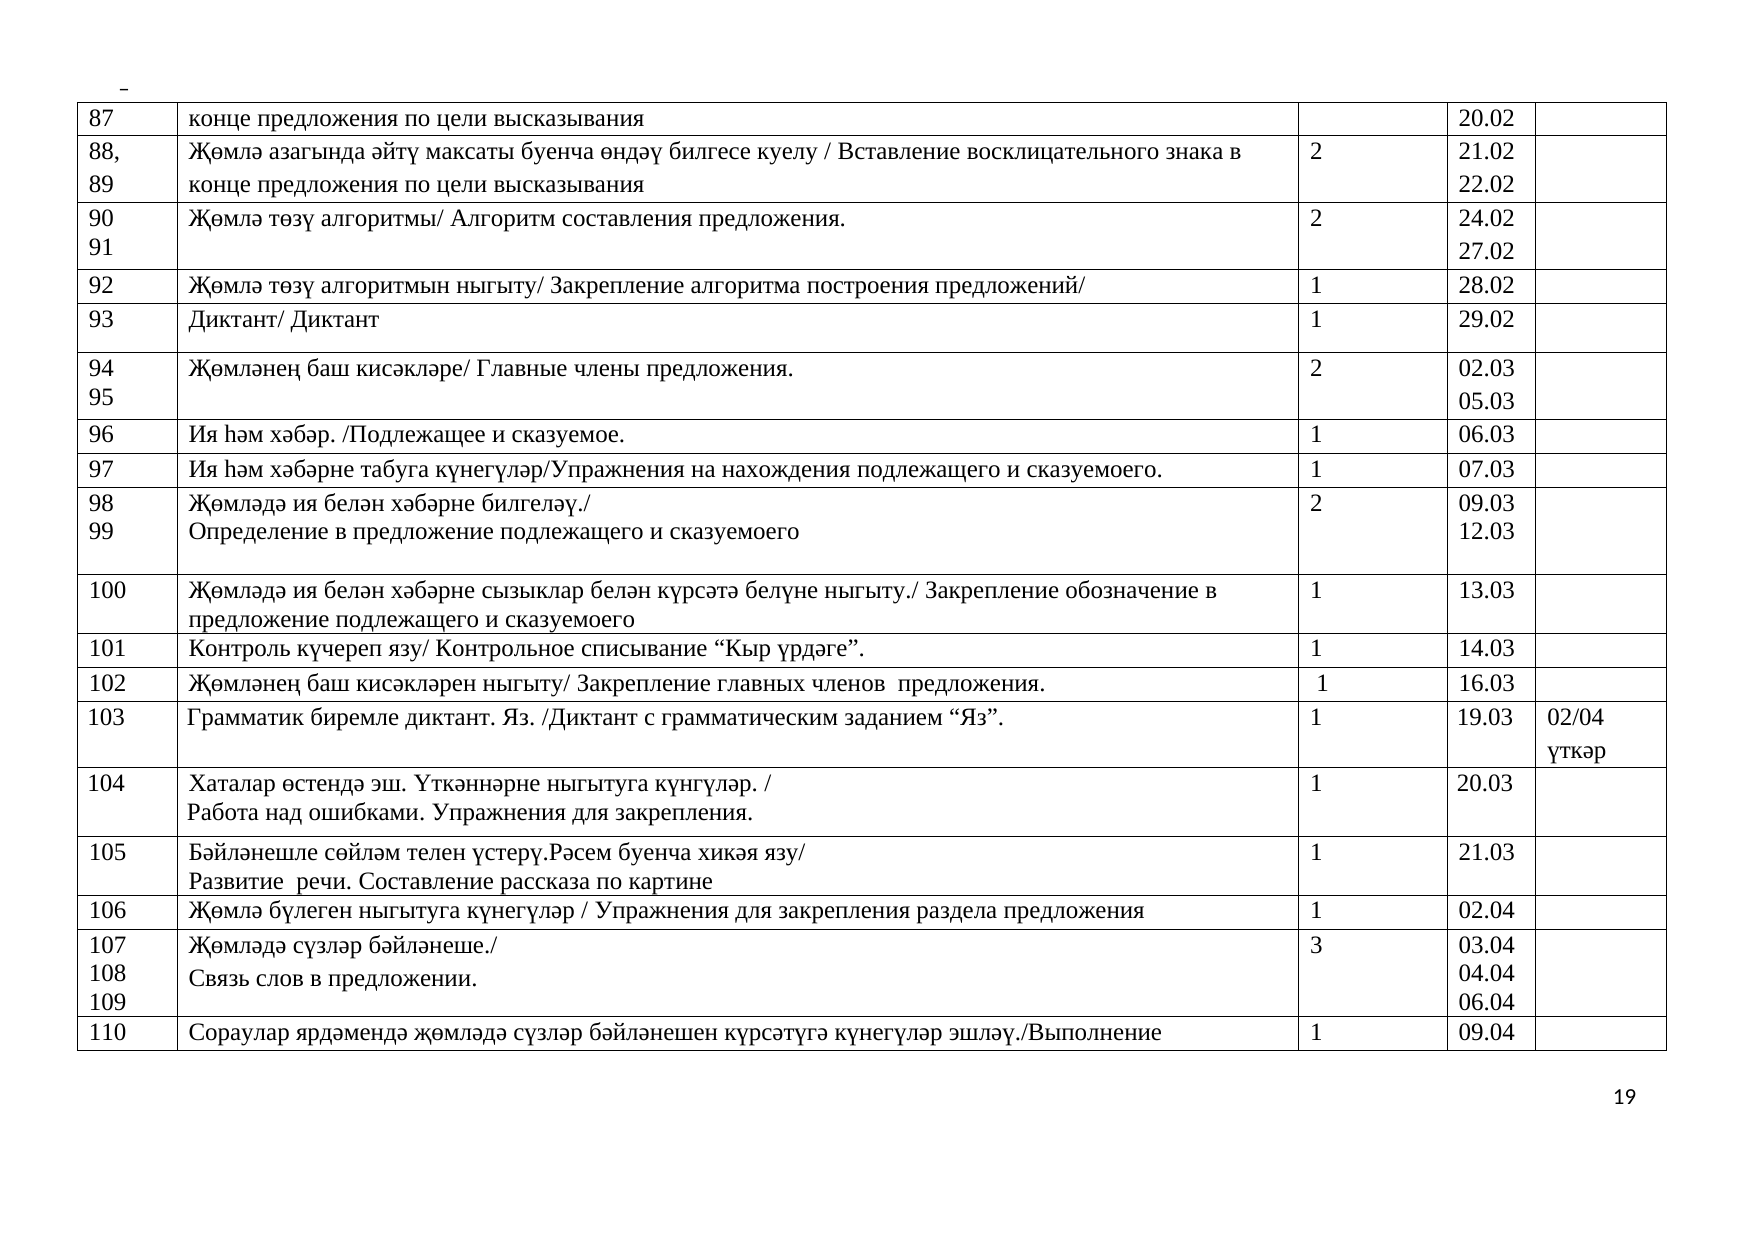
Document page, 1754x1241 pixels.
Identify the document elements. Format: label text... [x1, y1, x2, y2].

table_cell 1 [1299, 896, 1447, 929]
table_cell 1 [1299, 575, 1447, 632]
table_cell 86, 87 [78, 103, 177, 135]
table_cell 09.03 12.03 [1448, 488, 1535, 574]
table_cell 29.02 [1448, 304, 1535, 352]
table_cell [178, 103, 1298, 135]
table_cell Диктант/ Диктант [178, 304, 1298, 352]
table_cell [1536, 634, 1666, 667]
table_cell Хаталар өстендә эш. Үткәннәрне ныгытуга күнгүләр. / Работа над ошибками. Упражнения для закрепления. [178, 768, 1298, 836]
table_cell [1536, 488, 1666, 574]
table_cell 97 [78, 454, 177, 487]
table_cell Җөмлә бүлеген ныгытуга күнегүләр / Упражнения для закрепления раздела предложения [178, 896, 1298, 929]
table_cell 1 [1299, 702, 1447, 767]
table_cell Җөмләдә ия белән хәбәрне сызыклар белән күрсәтә белүне ныгыту./ Закрепление обозначение в предложение подлежащего и сказуемоего [178, 575, 1298, 632]
table_cell 28.02 [1448, 270, 1535, 303]
table_cell 21.02 22.02 [1448, 136, 1535, 202]
table_cell 102 [78, 668, 177, 701]
table_cell 90 91 [78, 203, 177, 269]
table_cell [1536, 203, 1666, 269]
table_cell 2 [1299, 488, 1447, 574]
table_cell Җөмләнең баш кисәкләре/ Главные члены предложения. [178, 353, 1298, 418]
table_cell 06.03 [1448, 420, 1535, 453]
table_cell 2 [1299, 103, 1447, 135]
table_cell [1536, 454, 1666, 487]
table_cell 2 [1299, 353, 1447, 418]
table_cell 02/04 үткәр [1536, 702, 1666, 767]
table_cell [1536, 837, 1666, 894]
table_cell 88, 89 [78, 136, 177, 202]
table_cell 107 108 109 [78, 930, 177, 1016]
table_cell Җөмләнең баш кисәкләрен ныгыту/ Закрепление главных членов предложения. [178, 668, 1298, 701]
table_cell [178, 1017, 1298, 1050]
table_cell [1536, 575, 1666, 632]
table_cell [1536, 668, 1666, 701]
table_cell 1 [1299, 768, 1447, 836]
table_cell 1 [1299, 634, 1447, 667]
table_cell 17.02 20.02 [1448, 103, 1535, 135]
table_cell 110 [78, 1017, 177, 1050]
table_cell [1536, 103, 1666, 135]
table_cell 104 [78, 768, 177, 836]
table_cell [1536, 1017, 1666, 1050]
table_cell 2 [1299, 203, 1447, 269]
table_cell [1536, 896, 1666, 929]
table_cell 101 [78, 634, 177, 667]
table_cell 3 [1299, 930, 1447, 1016]
table_cell 1 [1299, 837, 1447, 894]
table_cell 1 [1299, 420, 1447, 453]
table_cell Контроль күчереп язу/ Контрольное списывание “Кыр үрдәге”. [178, 634, 1298, 667]
table_cell 94 95 [78, 353, 177, 418]
table_cell 09.04 [1448, 1017, 1535, 1050]
table_cell 16.03 [1448, 668, 1535, 701]
table_cell 98 99 [78, 488, 177, 574]
table_cell 106 [78, 896, 177, 929]
table_cell [1536, 353, 1666, 418]
table_cell Җөмлә төзү алгоритмы/ Алгоритм составления предложения. [178, 203, 1298, 269]
table_cell [1536, 930, 1666, 1016]
table_cell 02.03 05.03 [1448, 353, 1535, 418]
table_cell 1 [1299, 668, 1447, 701]
table_cell 21.03 [1448, 837, 1535, 894]
table_cell Җөмләдә ия белән хәбәрне билгеләү./ Определение в предложение подлежащего и сказуемоего [178, 488, 1298, 574]
table_cell [1536, 420, 1666, 453]
table_cell 24.02 27.02 [1448, 203, 1535, 269]
table_cell 92 [78, 270, 177, 303]
table_cell [1536, 136, 1666, 202]
table_cell 13.03 [1448, 575, 1535, 632]
table_cell Грамматик биремле диктант. Яз. /Диктант с грамматическим заданием “Яз”. [178, 702, 1298, 767]
table_cell 1 [1299, 1017, 1447, 1050]
table_cell 02.04 [1448, 896, 1535, 929]
table_cell [1536, 304, 1666, 352]
table_cell 03.04 04.04 06.04 [1448, 930, 1535, 1016]
table_cell 20.03 [1448, 768, 1535, 836]
table_cell Җөмлә төзү алгоритмын ныгыту/ Закрепление алгоритма построения предложений/ [178, 270, 1298, 303]
table_cell 14.03 [1448, 634, 1535, 667]
table_cell 1 [1299, 270, 1447, 303]
table_cell 19.03 [1448, 702, 1535, 767]
table_cell Җөмләдә сүзләр бәйләнеше./ Связь слов в предложении. [178, 930, 1298, 1016]
table_cell [1536, 270, 1666, 303]
table_cell 100 [78, 575, 177, 632]
table_cell 105 [78, 837, 177, 894]
table_cell 103 [78, 702, 177, 767]
table_cell 1 [1299, 454, 1447, 487]
table_cell Ия һәм хәбәр. /Подлежащее и сказуемое. [178, 420, 1298, 453]
table_cell 1 [1299, 304, 1447, 352]
table_cell Ия һәм хәбәрне табуга күнегүләр/Упражнения на нахождения подлежащего и сказуемоего. [178, 454, 1298, 487]
table_cell [1536, 768, 1666, 836]
table_cell Җөмлә азагында әйтү максаты буенча өндәү билгесе куелу / Вставление воcклицательного знака в конце предложения по цели высказывания [178, 136, 1298, 202]
table_cell 2 [1299, 136, 1447, 202]
table_cell 07.03 [1448, 454, 1535, 487]
table_cell 93 [78, 304, 177, 352]
table_cell Бәйләнешле сөйләм телен үстерү.Рәсем буенча хикәя язу/ Развитие речи. Составление рассказа по картине [178, 837, 1298, 894]
table_cell 96 [78, 420, 177, 453]
